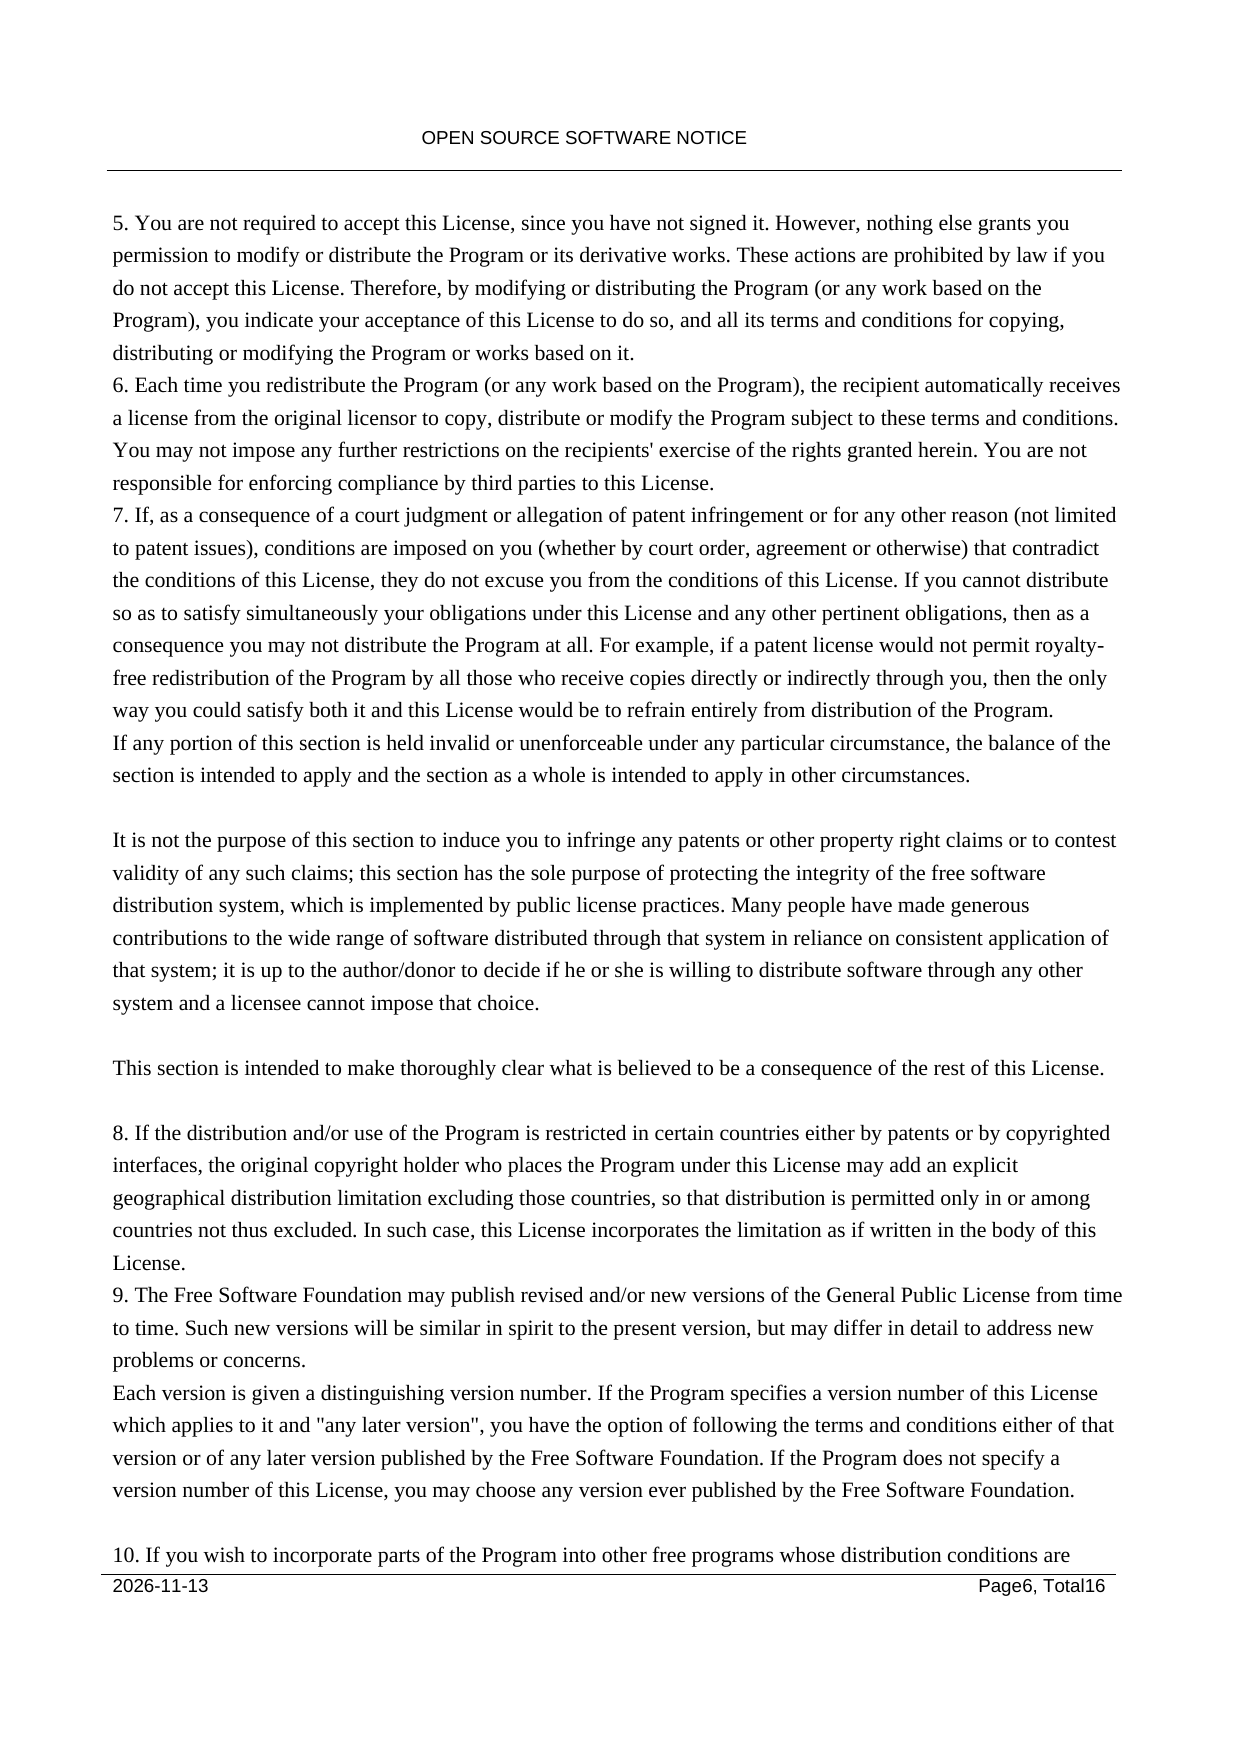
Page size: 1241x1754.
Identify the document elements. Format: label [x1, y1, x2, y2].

text [112, 206, 1128, 1571]
